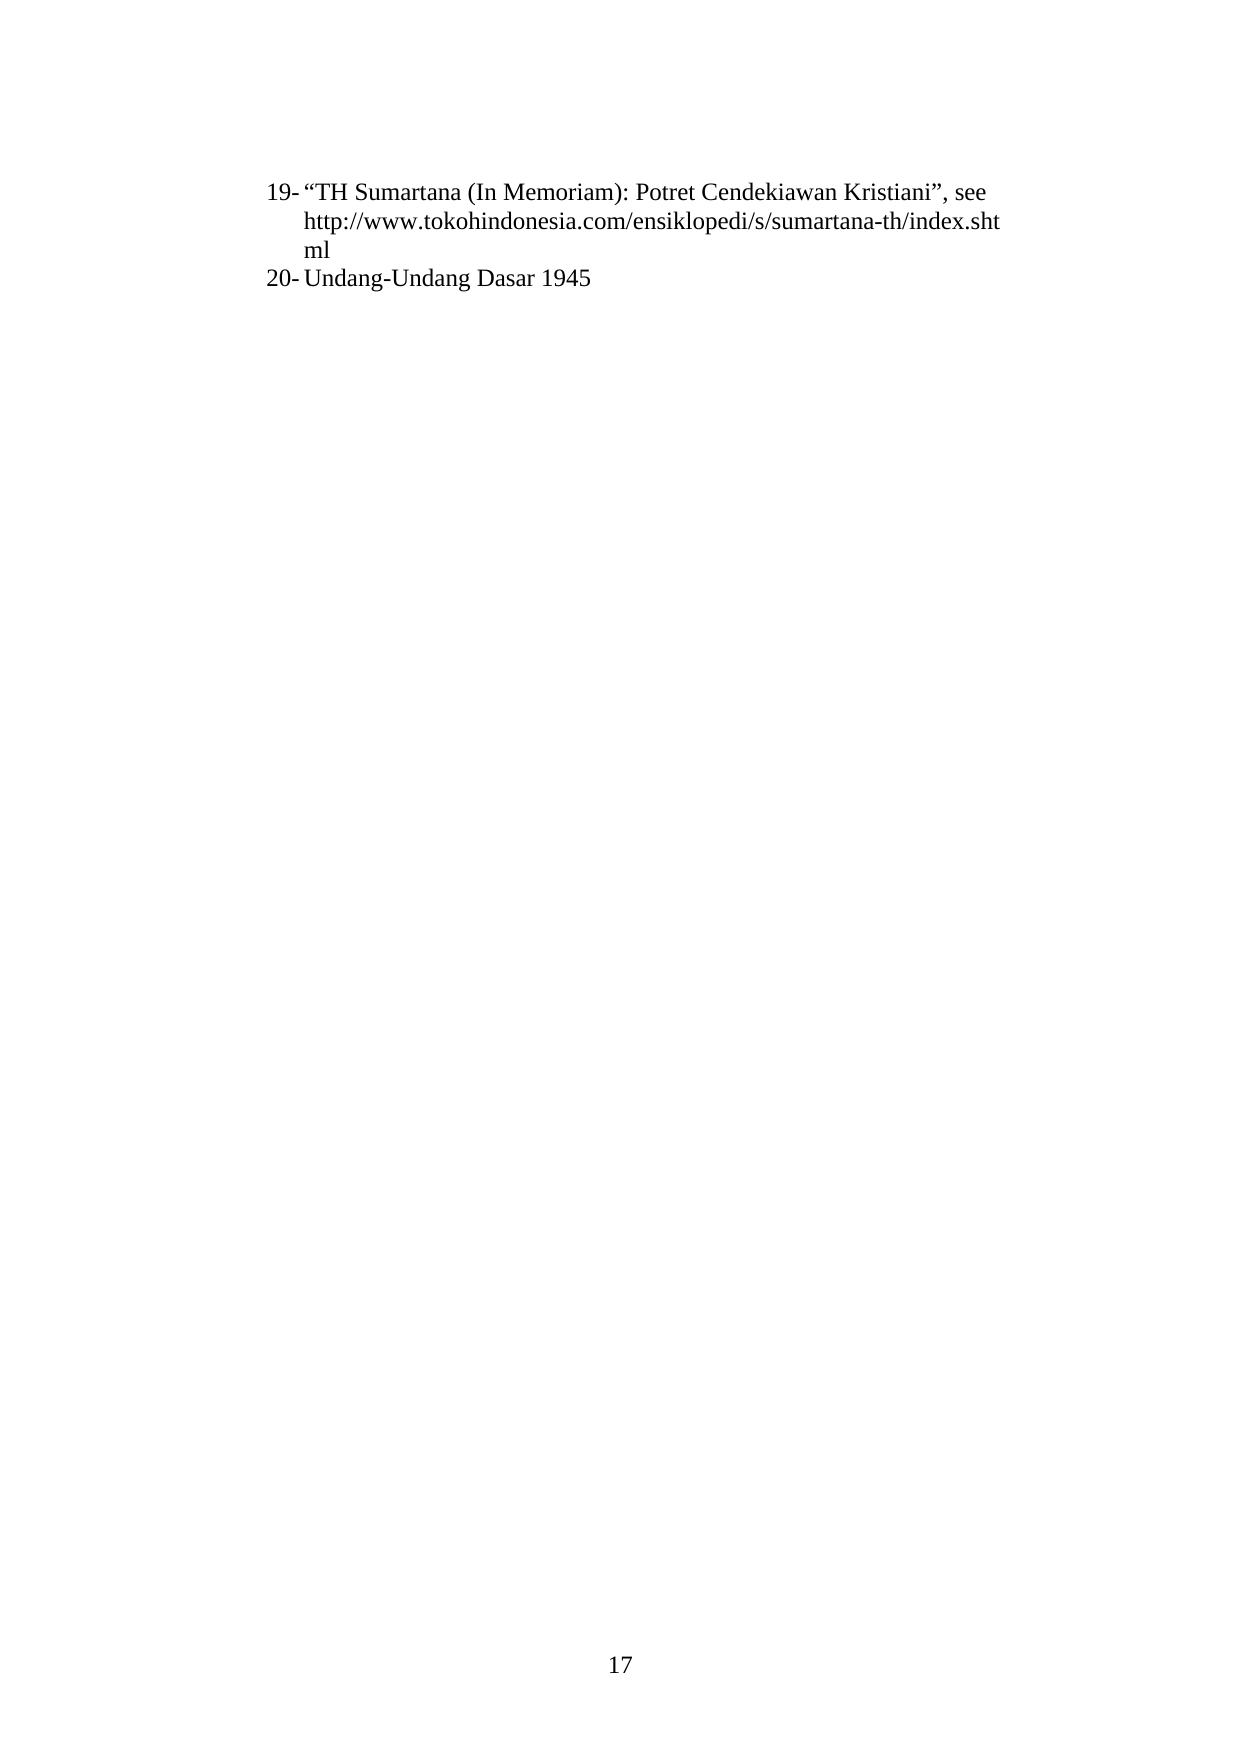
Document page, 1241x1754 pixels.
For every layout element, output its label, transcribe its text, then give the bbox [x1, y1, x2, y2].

text Undang-Undang Dasar 1945 [266, 263, 1004, 292]
text “TH Sumartana (In Memoriam): Potret Cendekiawan Kristiani”, see http://www.tokohindonesia.com/ensiklopedi/s/sumartana-th/index.shtml [266, 177, 1004, 263]
